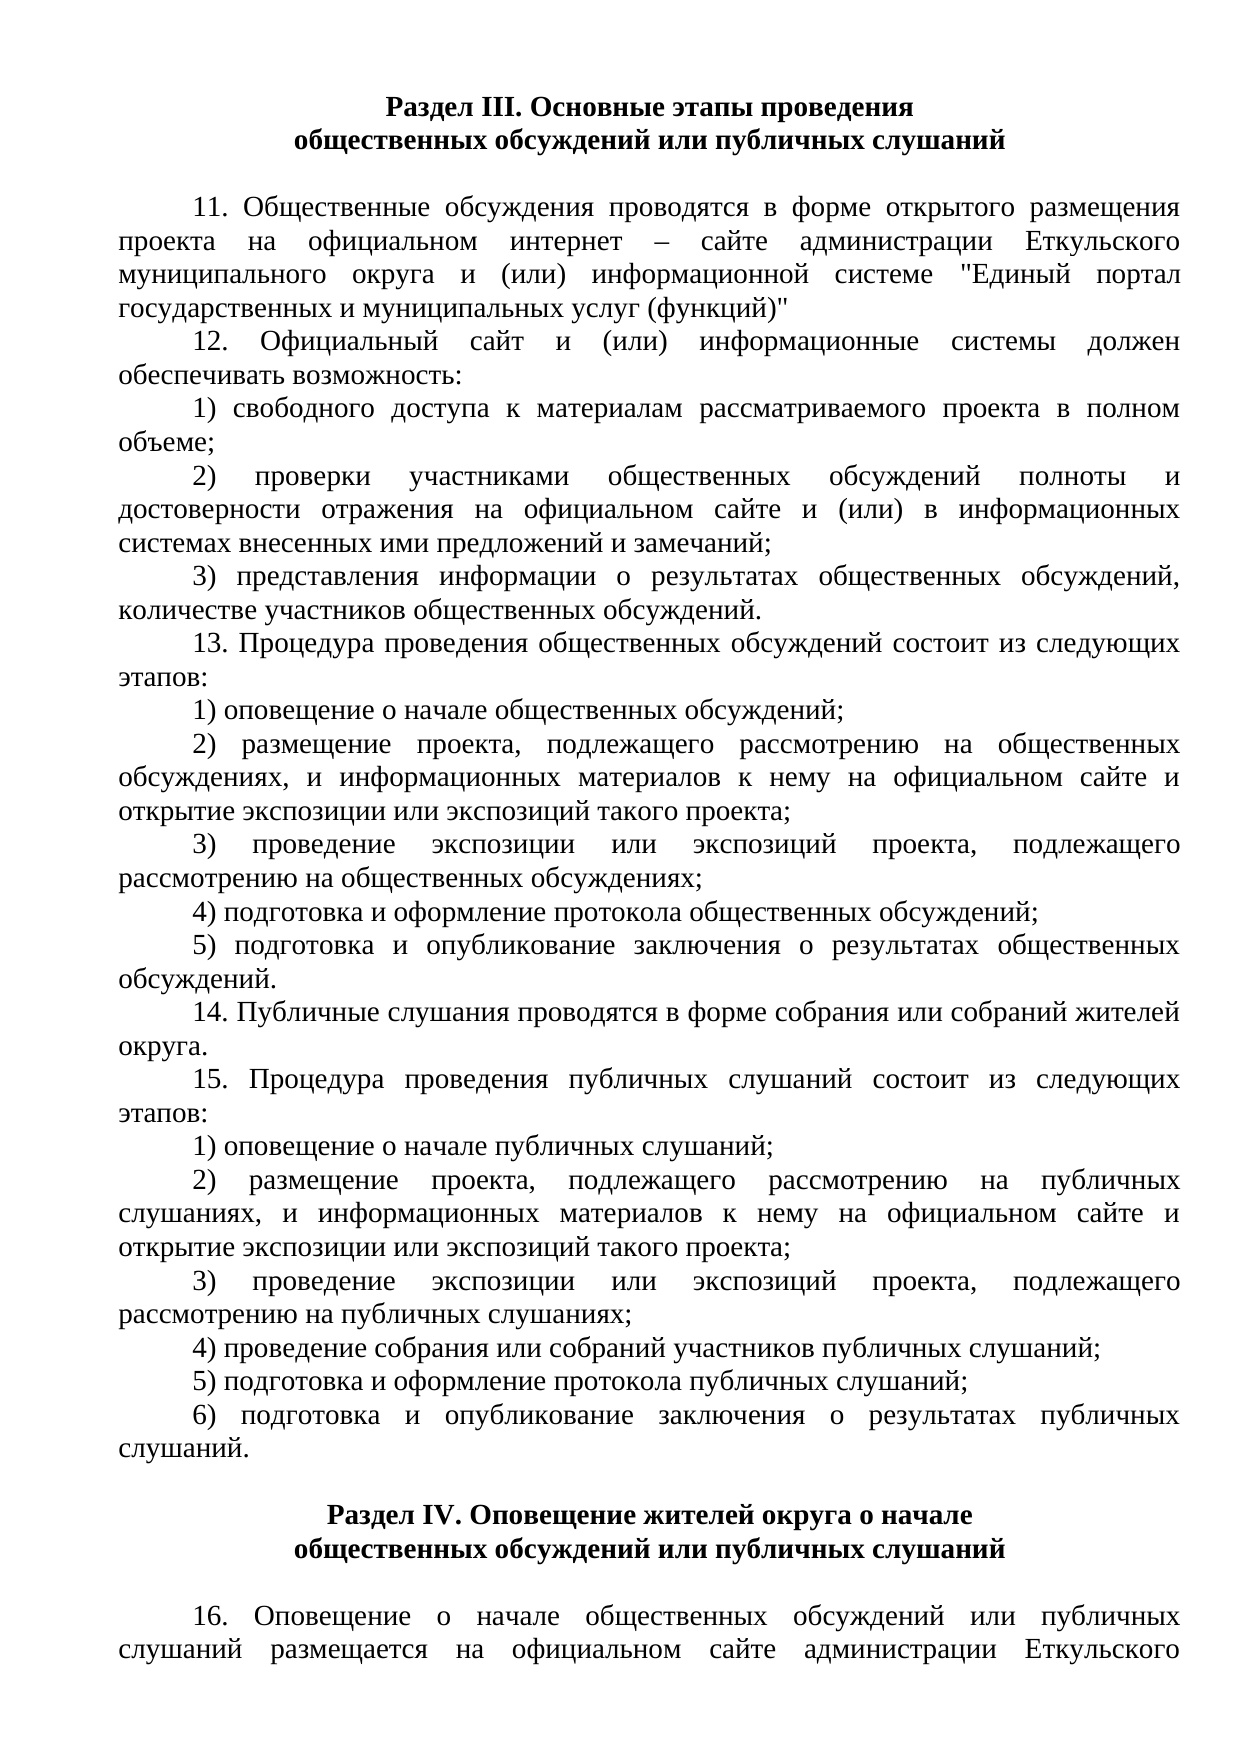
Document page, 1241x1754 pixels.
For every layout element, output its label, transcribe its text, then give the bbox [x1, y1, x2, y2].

text 5) подготовка и опубликование заключения о результатах общественных обсуждений. [118, 927, 1181, 994]
text 5) подготовка и оформление протокола публичных слушаний; [118, 1363, 1181, 1397]
text 3) представления информации о результатах общественных обсуждений, количестве участников общественных обсуждений. [118, 558, 1181, 625]
text Раздел IV. Оповещение жителей округа о начале [118, 1497, 1181, 1531]
text 2) размещение проекта, подлежащего рассмотрению на общественных обсуждениях, и информационных материалов к нему на официальном сайте и открытие экспозиции или экспозиций такого проекта; [118, 726, 1181, 827]
text 2) размещение проекта, подлежащего рассмотрению на публичных слушаниях, и информационных материалов к нему на официальном сайте и открытие экспозиции или экспозиций такого проекта; [118, 1162, 1181, 1263]
text 6) подготовка и опубликование заключения о результатах публичных слушаний. [118, 1397, 1181, 1464]
text 11. Общественные обсуждения проводятся в форме открытого размещения проекта на официальном интернет – сайте администрации Еткульского муниципального округа и (или) информационной системе "Единый портал государственных и муниципальных услуг (функций)" [118, 189, 1181, 323]
text 12. Официальный сайт и (или) информационные системы должен обеспечивать возможность: [118, 323, 1181, 391]
text 4) проведение собрания или собраний участников публичных слушаний; [118, 1330, 1181, 1363]
text Раздел III. Основные этапы проведения [118, 89, 1181, 122]
text 13. Процедура проведения общественных обсуждений состоит из следующих этапов: [118, 625, 1181, 692]
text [118, 1598, 1181, 1665]
text 3) проведение экспозиции или экспозиций проекта, подлежащего рассмотрению на общественных обсуждениях; [118, 827, 1181, 894]
text 1) оповещение о начале общественных обсуждений; [118, 692, 1181, 726]
text 4) подготовка и оформление протокола общественных обсуждений; [118, 894, 1181, 927]
text общественных обсуждений или публичных слушаний [118, 122, 1181, 156]
text 15. Процедура проведения публичных слушаний состоит из следующих этапов: [118, 1061, 1181, 1128]
text общественных обсуждений или публичных слушаний [118, 1531, 1181, 1564]
text 14. Публичные слушания проводятся в форме собрания или собраний жителей округа. [118, 994, 1181, 1061]
text 2) проверки участниками общественных обсуждений полноты и достоверности отражения на официальном сайте и (или) в информационных системах внесенных ими предложений и замечаний; [118, 458, 1181, 558]
text 3) проведение экспозиции или экспозиций проекта, подлежащего рассмотрению на публичных слушаниях; [118, 1263, 1181, 1330]
text 1) свободного доступа к материалам рассматриваемого проекта в полном объеме; [118, 391, 1181, 458]
text 1) оповещение о начале публичных слушаний; [118, 1128, 1181, 1162]
